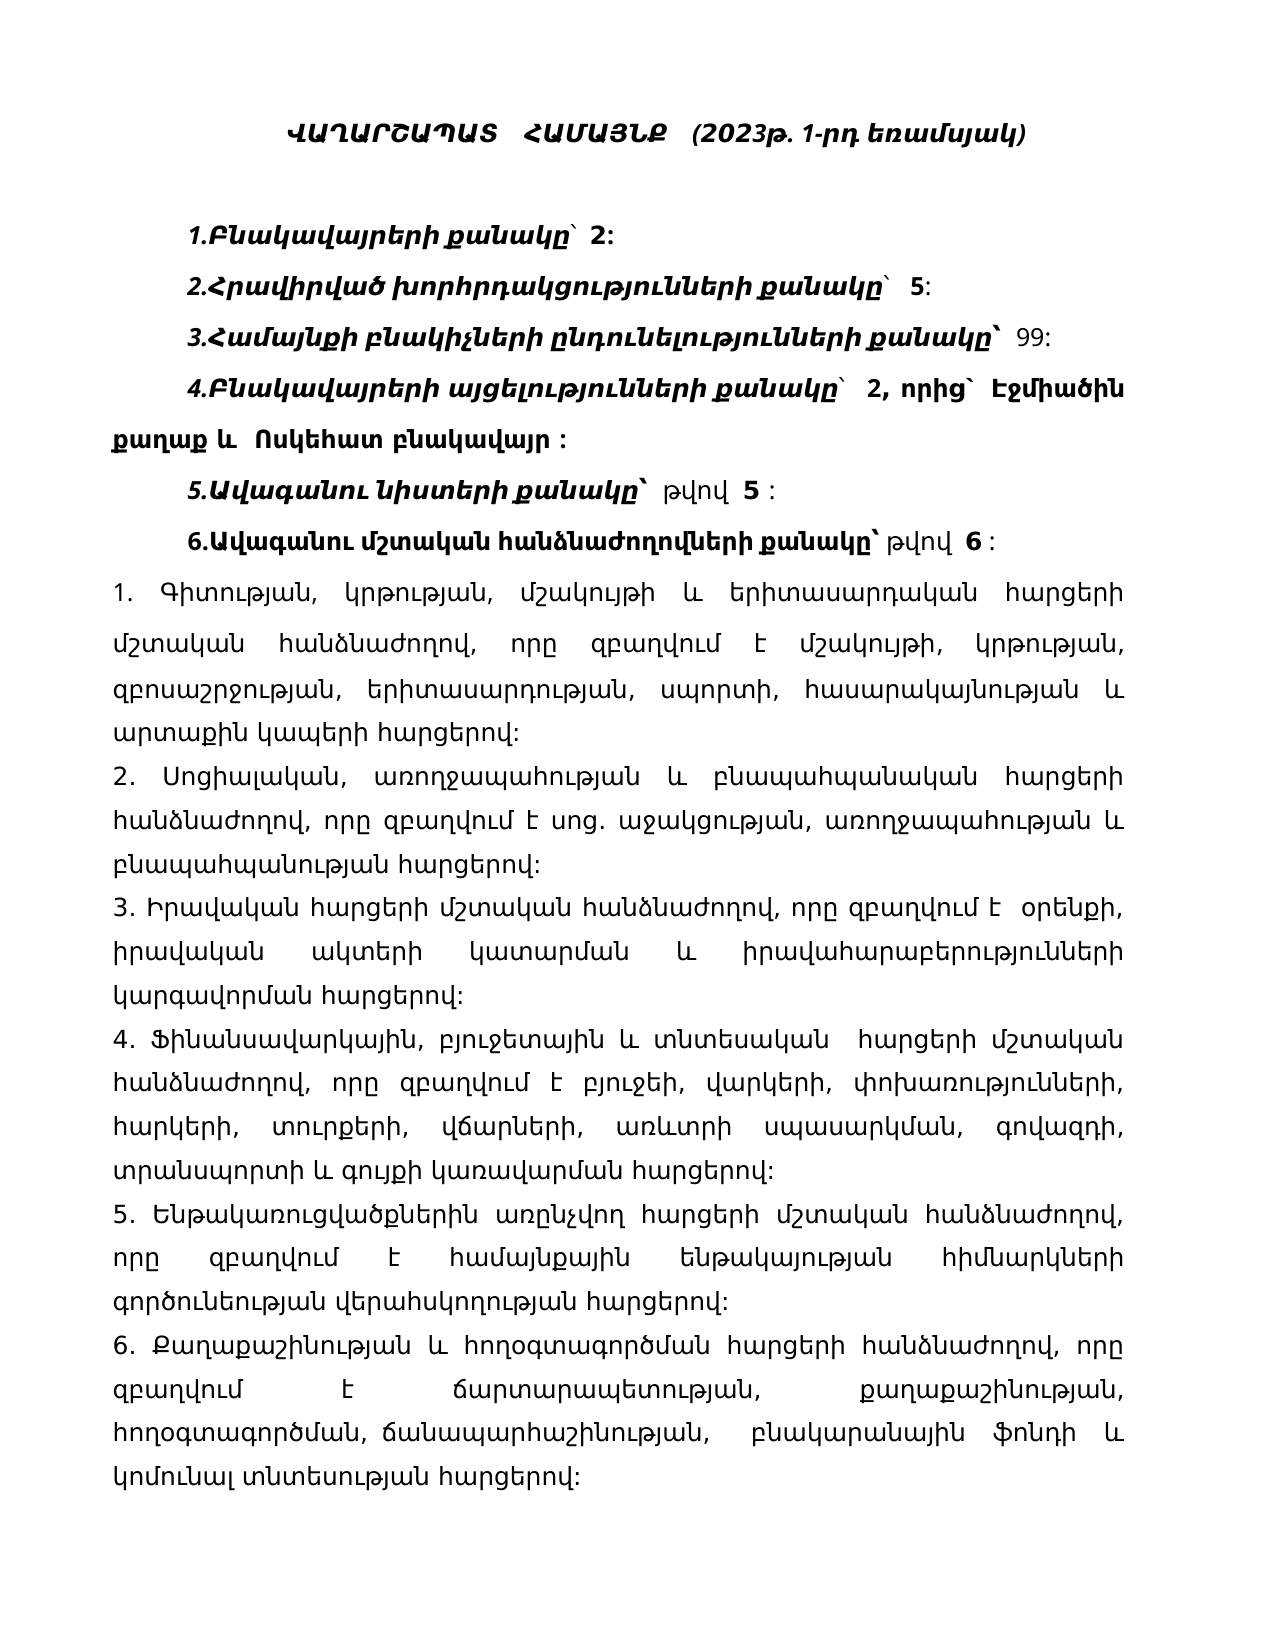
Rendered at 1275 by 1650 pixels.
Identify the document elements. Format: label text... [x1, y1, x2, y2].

text ՎԱՂԱՐՇԱՊԱՏ ՀԱՄԱՅՆՔ (2023թ. 1-րդ եռամսյակ) [112, 116, 1125, 150]
text 6.Ավագանու մշտական հանձնաժողովների քանակը՝ թվով 6 : [112, 524, 1125, 558]
text 1.Բնակավայրերի քանակը՝ 2: [112, 218, 1125, 252]
text 3.Համայնքի բնակիչների ընդունելությունների քանակը՝ 99: [112, 320, 1125, 354]
text 4. Ֆինանսավարկային, բյուջետային և տնտեսական հարցերի մշտական հանձնաժողով, որը զբաղվում է բյուջեի, վարկերի, փոխառությունների, հարկերի, տուրքերի, վճարների, առևտրի սպասարկման, գովազդի, տրանսպորտի և գույքի կառավարման հարցերով: [112, 1025, 1125, 1185]
text 2. Սոցիալական, առողջապահության և բնապահպանական հարցերի հանձնաժողով, որը զբաղվում է սոց. աջակցության, առողջապահության և բնապահպանության հարցերով: [112, 762, 1125, 879]
text 5. Ենթակառուցվածքներին առընչվող հարցերի մշտական հանձնաժողով, որը զբաղվում է համայնքային ենթակայության հիմնարկների գործունեության վերահսկողության հարցերով: [112, 1200, 1125, 1316]
text 6. Քաղաքաշինության և հողօգտագործման հարցերի հանձնաժողով, որը զբաղվում է ճարտարապետության, քաղաքաշինության, հողօգտագործման, ճանապարհաշինության, բնակարանային ֆոնդի և կոմունալ տնտեսության հարցերով: [112, 1331, 1125, 1491]
text 4.Բնակավայրերի այցելությունների քանակը՝ 2, որից` Էջմիածին քաղաք և Ոսկեհատ բնակավայր : [112, 371, 1125, 456]
text 5.Ավագանու նիստերի քանակը՝ թվով 5 : [112, 473, 1125, 507]
text 1. Գիտության, կրթության, մշակույթի և երիտասարդական հարցերի մշտական հանձնաժողով, որը զբաղվում է մշակույթի, կրթության, զբոսաշրջության, երիտասարդության, սպորտի, հասարակայնության և արտաքին կապերի հարցերով: [112, 575, 1125, 748]
text 2.Հրավիրված խորհրդակցությունների քանակը՝ 5: [112, 269, 1125, 303]
text 3. Իրավական հարցերի մշտական հանձնաժողով, որը զբաղվում է օրենքի, իրավական ակտերի կատարման և իրավահարաբերությունների կարգավորման հարցերով: [112, 893, 1125, 1010]
